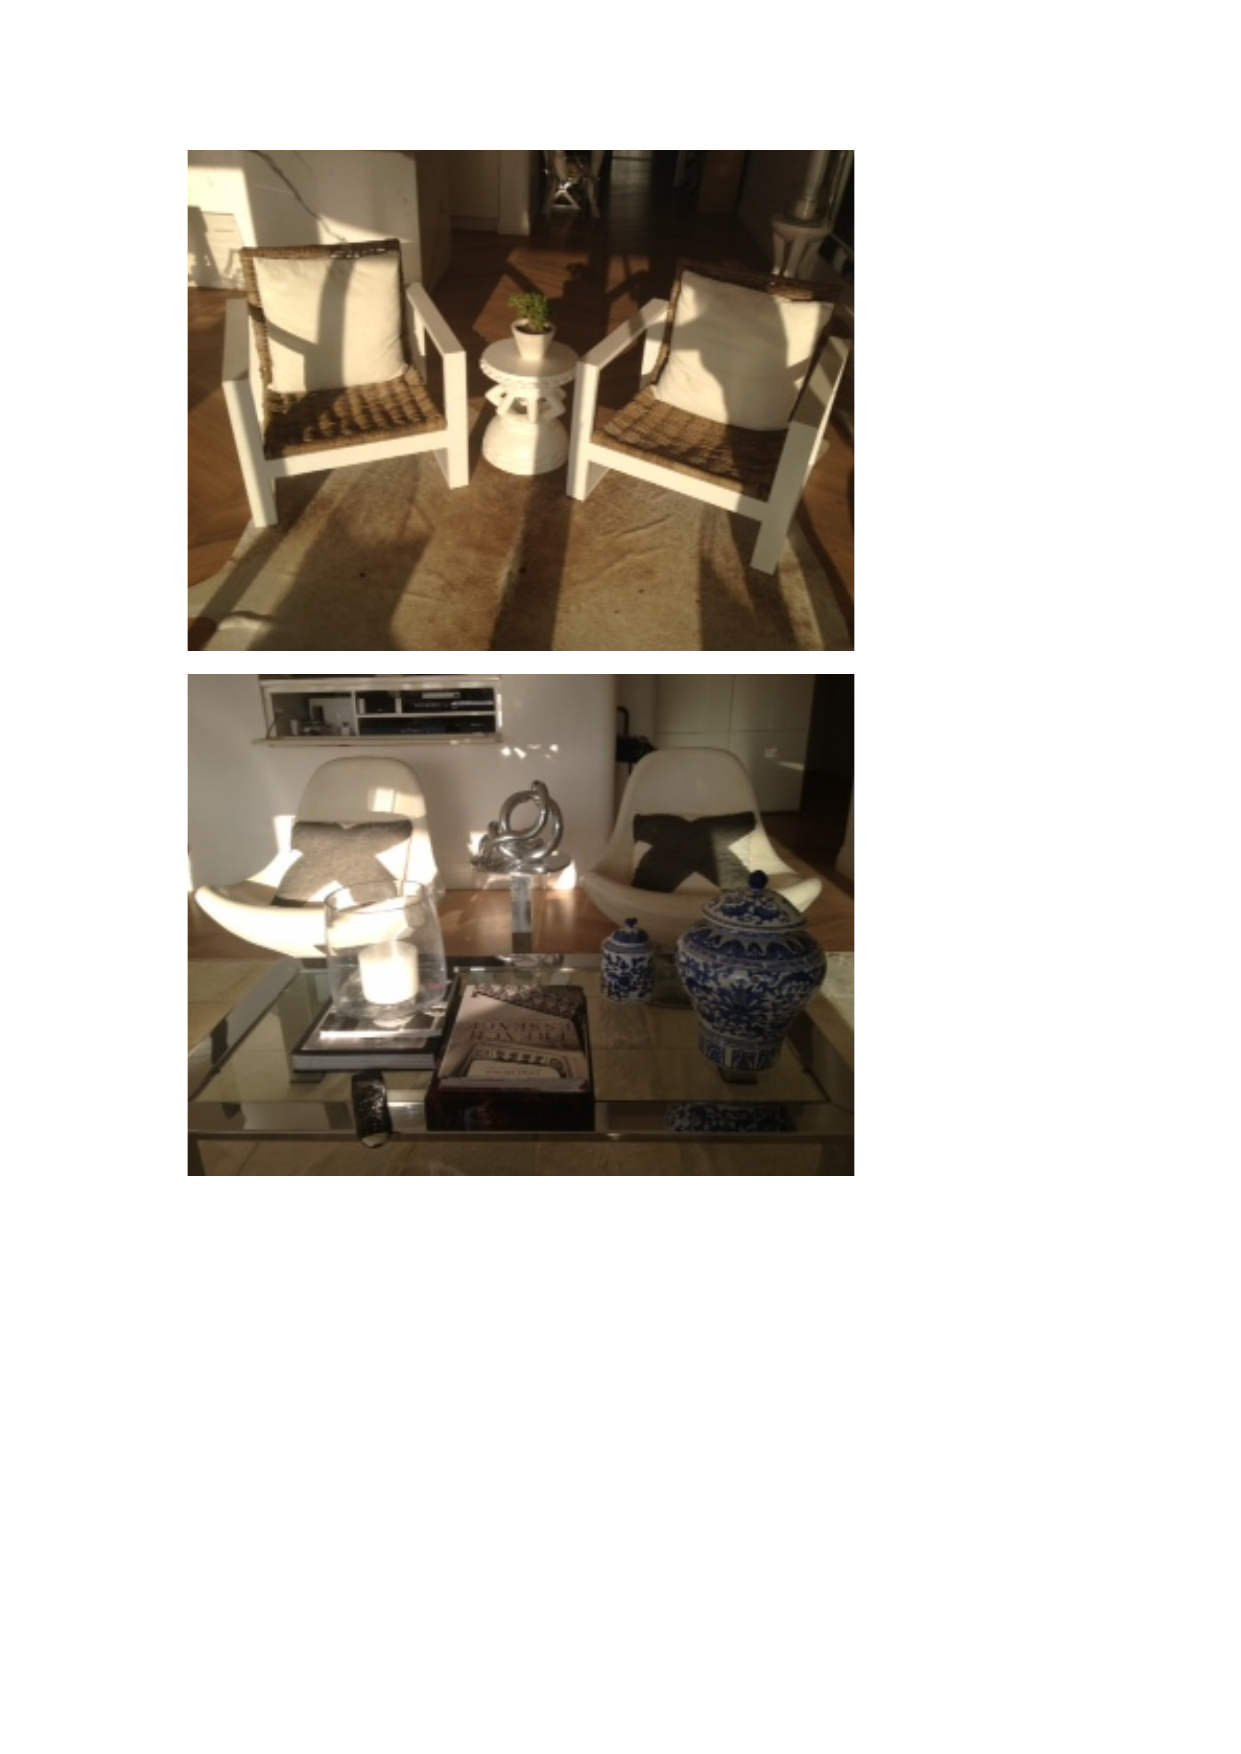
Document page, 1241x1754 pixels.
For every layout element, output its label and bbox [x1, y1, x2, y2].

picture [187, 674, 855, 1176]
picture [187, 150, 855, 651]
